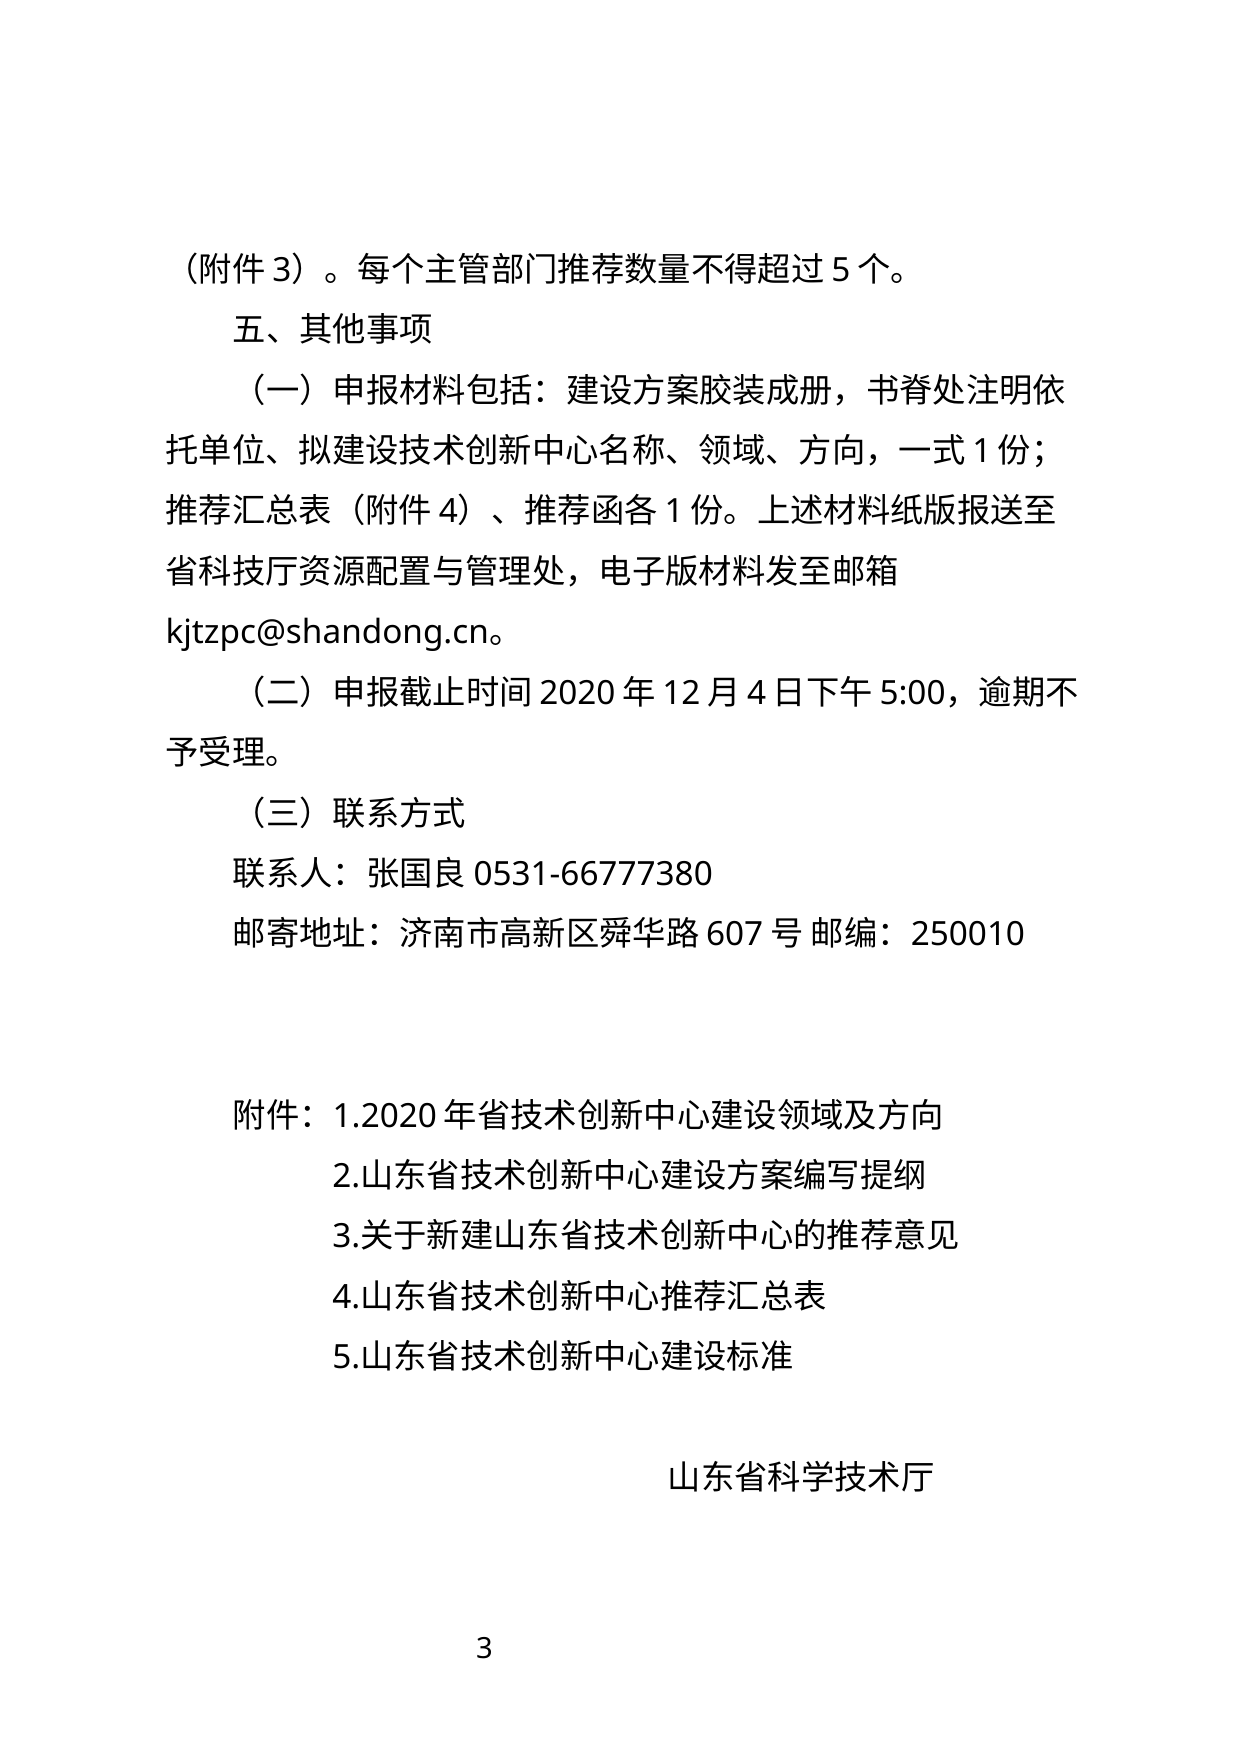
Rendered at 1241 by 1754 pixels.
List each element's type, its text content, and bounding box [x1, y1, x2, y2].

text 5.山东省技术创新中心建设标准 [165, 1320, 1087, 1381]
text 联系人：张国良 0531-66777380 [165, 837, 1087, 897]
text 山东省科学技术厅 [165, 1441, 1087, 1502]
text （三）联系方式 [165, 777, 1087, 837]
text 2.山东省技术创新中心建设方案编写提纲 [165, 1139, 1087, 1199]
text 4.山东省技术创新中心推荐汇总表 [165, 1260, 1087, 1320]
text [165, 233, 1087, 293]
text 3.关于新建山东省技术创新中心的推荐意见 [165, 1199, 1087, 1260]
text （一）申报材料包括：建设方案胶装成册，书脊处注明依托单位、拟建设技术创新中心名称、领域、方向，一式1份；推荐汇总表（附件4）、推荐函各1份。上述材料纸版报送至省科技厅资源配置与管理处，电子版材料发至邮箱kjtzpc@shandong.cn。 [165, 354, 1087, 656]
text 五、其他事项 [165, 293, 1087, 354]
text 附件：1.2020年省技术创新中心建设领域及方向 [165, 1079, 1087, 1139]
text （二）申报截止时间2020年12月4日下午5:00，逾期不予受理。 [165, 656, 1087, 777]
text 邮寄地址：济南市高新区舜华路607号 邮编：250010 [165, 897, 1087, 958]
